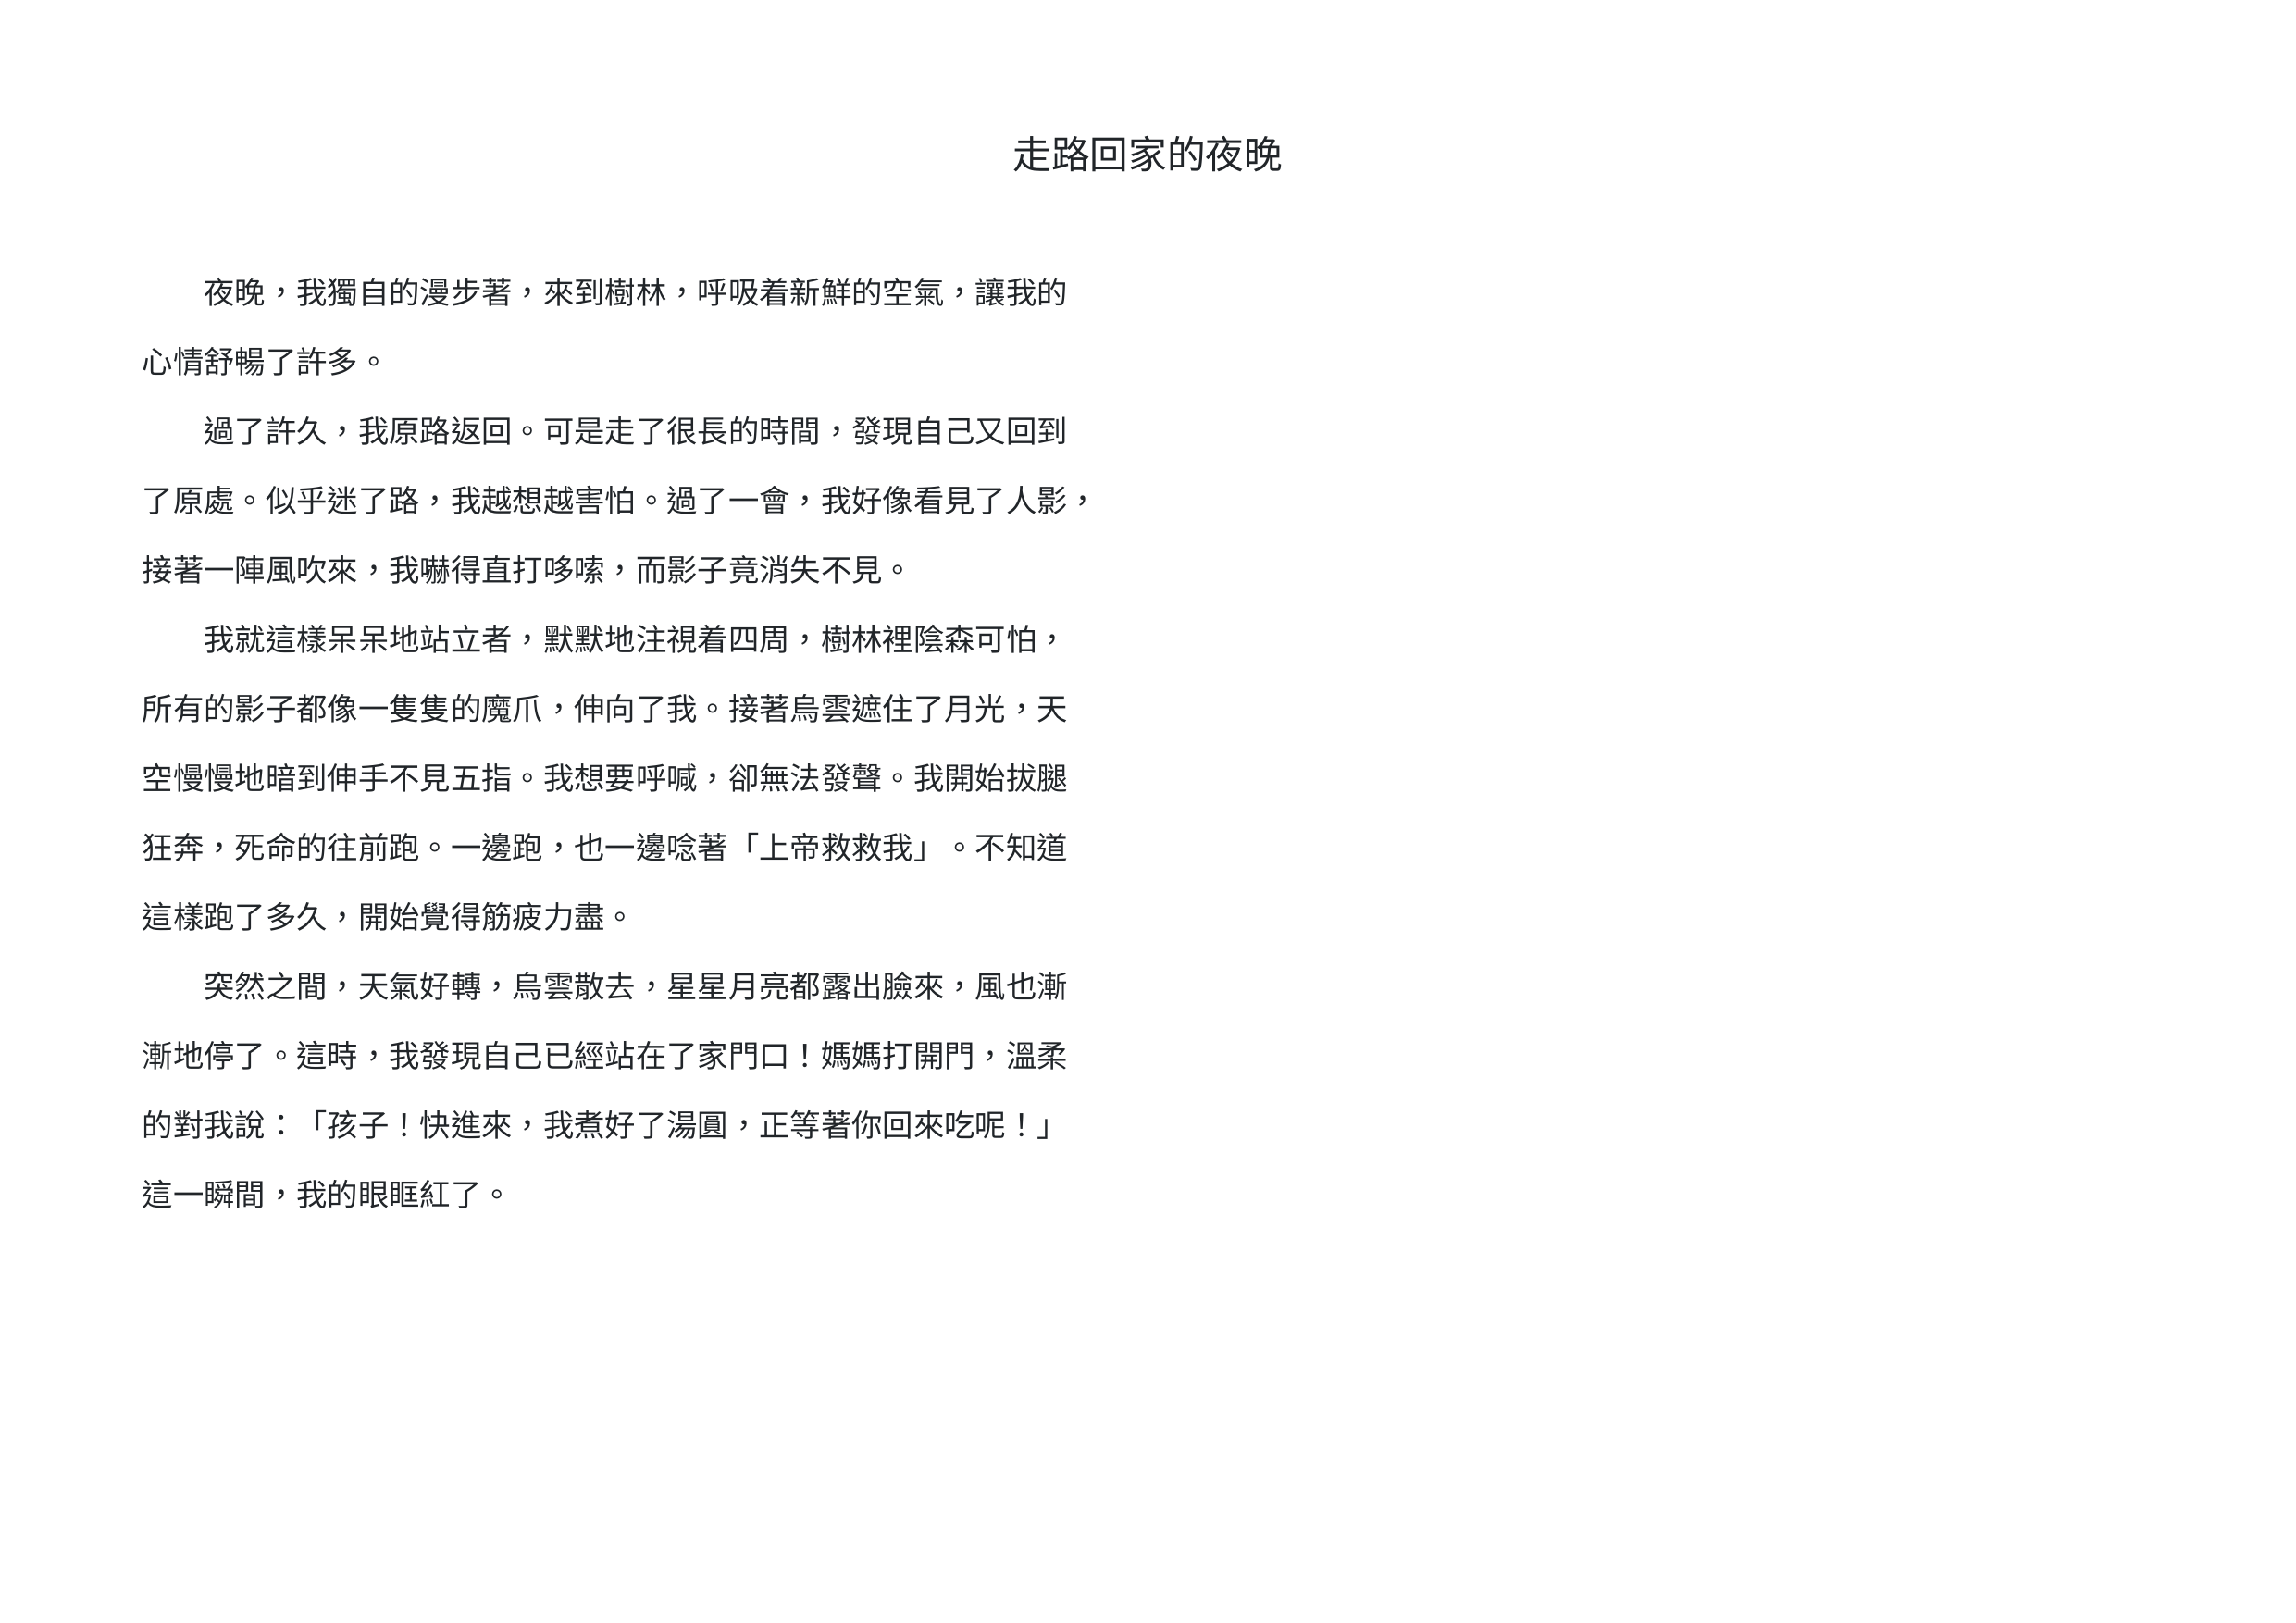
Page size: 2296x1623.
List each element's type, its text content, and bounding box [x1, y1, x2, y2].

text 夜晚，我獨自的漫步著，來到樹林，呼吸着新鮮的空氣，讓我的心情舒暢了許多。 [142, 256, 1090, 395]
text 過了許久，我原路返回。可是走了很長的時間，發現自己又回到了原處。似乎迷了路，我越想越害怕。過了一會，我好像看見了人影，接著一陣風吹來，我嚇得直打哆嗦，而影子竟消失不見。 [142, 395, 1090, 603]
text 走路回家的夜晚 [142, 118, 2153, 187]
text 我就這樣呆呆地站立者，默默地注視着四周，樹林裡陰森可怕，所有的影子都像一隻隻的魔爪，伸向了我。接著烏雲遮住了月光，天空慢慢地暗到伸手不見五指。我想要呼喊，卻無法發聲。我開始拔腿狂奔，死命的往前跑。一邊跑，也一邊唸著「上帝救救我」。不知道這樣跑了多久，開始覺得筋疲力盡。 [142, 603, 1090, 950]
text 突然之間，天氣好轉，烏雲散去，星星月亮都露出臉來，風也漸漸地停了。這時，我發現自己已經站在了家門口！媽媽打開門，溫柔的對我說：「孩子！快進來，我煮好了湯圓，正等著你回來吃呢！」這一瞬間，我的眼眶紅了。 [142, 950, 1090, 1228]
